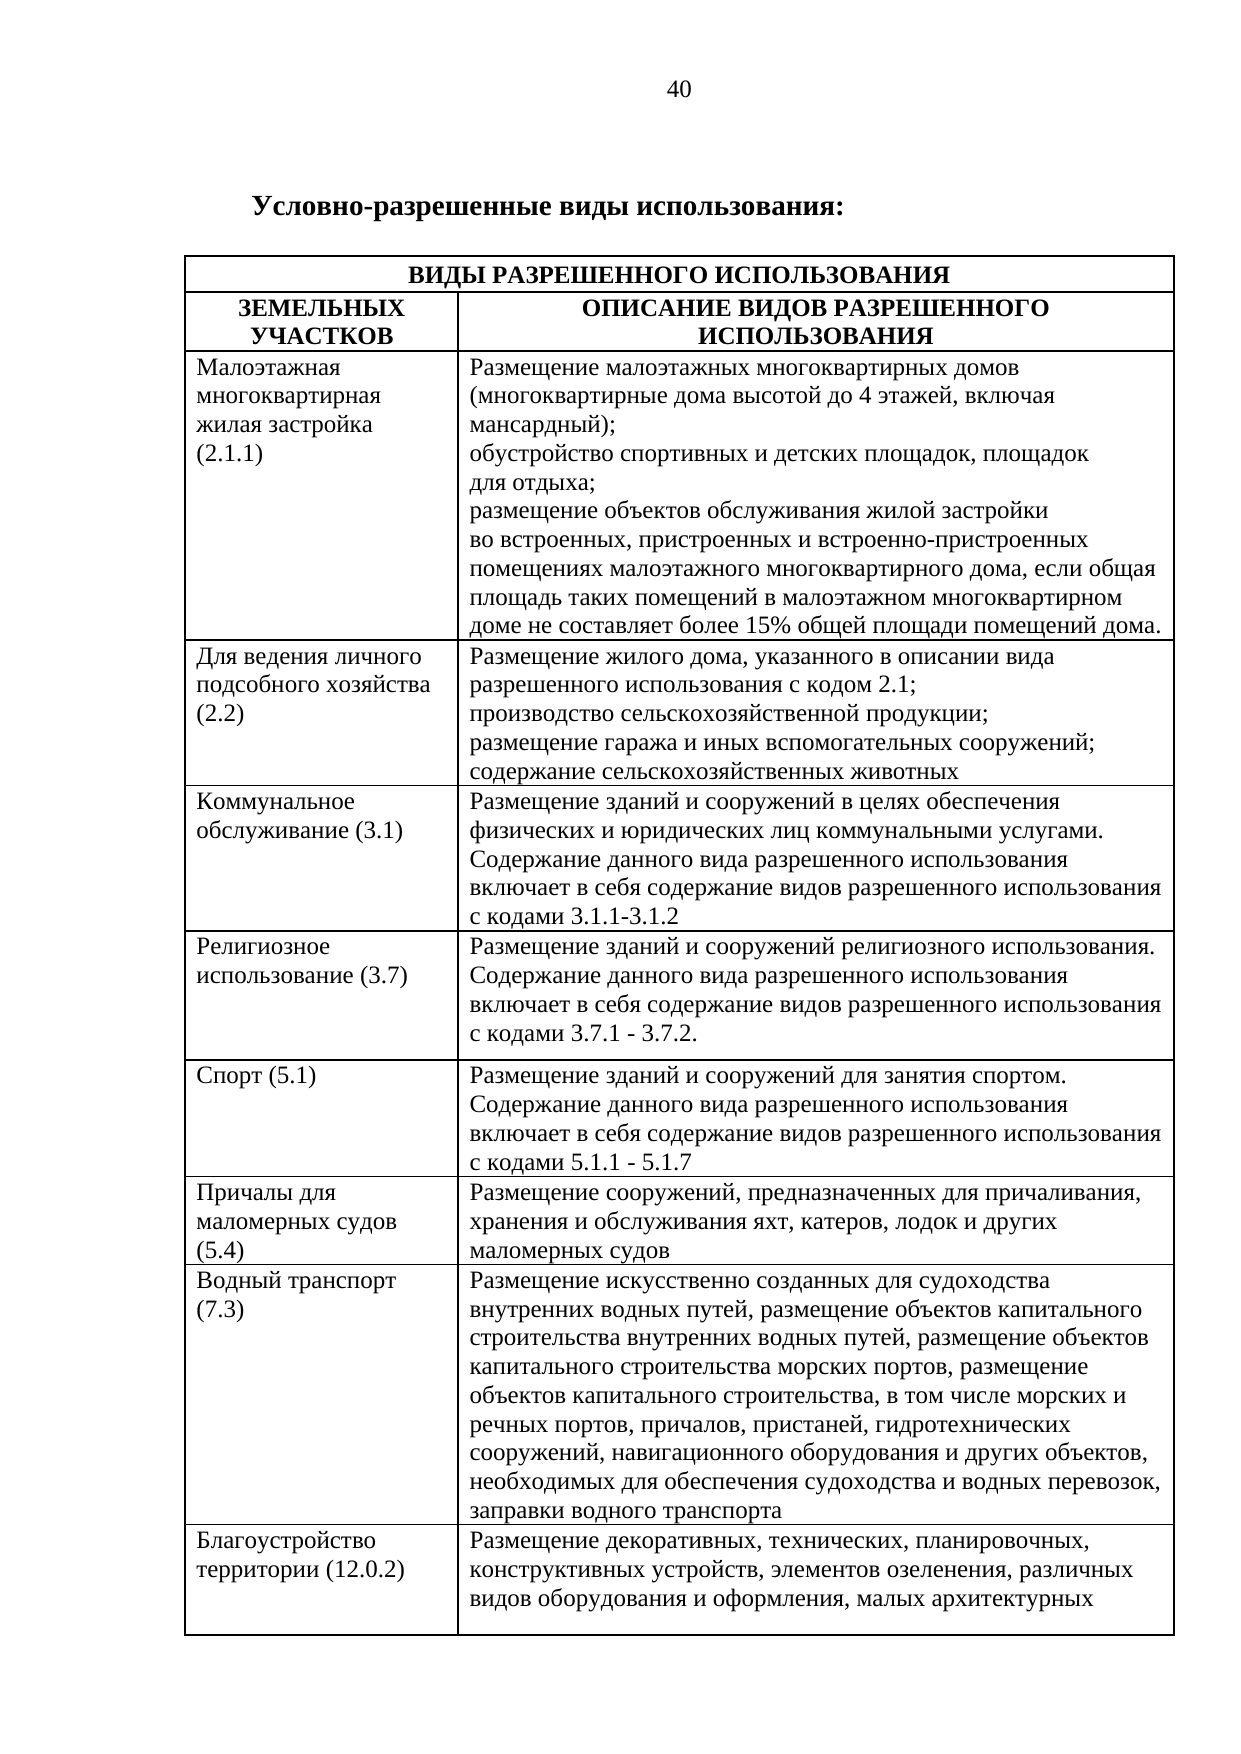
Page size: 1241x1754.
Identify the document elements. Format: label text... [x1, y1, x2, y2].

table_cell Размещение жилого дома, указанного в описании вида разрешенного использования с кодом 2.1; производство сельскохозяйственной продукции; размещение гаража и иных вспомогательных сооружений; содержание сельскохозяйственных животных [459, 641, 1173, 784]
table_header ВИДЫ РАЗРЕШЕННОГО ИСПОЛЬЗОВАНИЯ [186, 257, 1173, 291]
table_cell Причалы для маломерных судов (5.4) [186, 1177, 457, 1263]
text Условно-разрешенные виды использования: [177, 188, 1181, 222]
table_cell ЗЕМЕЛЬНЫХ УЧАСТКОВ [186, 293, 457, 350]
table_cell Размещение зданий и сооружений в целях обеспечения физических и юридических лиц коммунальными услугами. Содержание данного вида разрешенного использования включает в себя содержание видов разрешенного использования с кодами 3.1.1-3.1.2 [459, 786, 1173, 930]
table_cell Размещение сооружений, предназначенных для причаливания, хранения и обслуживания яхт, катеров, лодок и других маломерных судов [459, 1177, 1173, 1263]
table_cell Для ведения личного подсобного хозяйства (2.2) [186, 641, 457, 784]
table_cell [459, 1525, 1173, 1634]
table_cell Размещение зданий и сооружений для занятия спортом. Содержание данного вида разрешенного использования включает в себя содержание видов разрешенного использования с кодами 5.1.1 - 5.1.7 [459, 1061, 1173, 1176]
table_cell Коммунальное обслуживание (3.1) [186, 786, 457, 930]
table_cell Религиозное использование (3.7) [186, 932, 457, 1059]
table_cell Водный транспорт (7.3) [186, 1265, 457, 1524]
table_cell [186, 1525, 457, 1634]
table_cell Размещение малоэтажных многоквартирных домов (многоквартирные дома высотой до 4 этажей, включая мансардный); обустройство спортивных и детских площадок, площадок для отдыха; размещение объектов обслуживания жилой застройки во встроенных, пристроенных и встроенно-пристроенных помещениях малоэтажного многоквартирного дома, если общая площадь таких помещений в малоэтажном многоквартирном доме не составляет более 15% общей площади помещений дома. [459, 352, 1173, 639]
table_cell ОПИСАНИЕ ВИДОВ РАЗРЕШЕННОГО ИСПОЛЬЗОВАНИЯ [459, 293, 1173, 350]
table_cell Размещение искусственно созданных для судоходства внутренних водных путей, размещение объектов капитального строительства внутренних водных путей, размещение объектов капитального строительства морских портов, размещение объектов капитального строительства, в том числе морских и речных портов, причалов, пристаней, гидротехнических сооружений, навигационного оборудования и других объектов, необходимых для обеспечения судоходства и водных перевозок, заправки водного транспорта [459, 1265, 1173, 1524]
table_cell Спорт (5.1) [186, 1061, 457, 1176]
table_cell Малоэтажная многоквартирная жилая застройка (2.1.1) [186, 352, 457, 639]
table_cell Размещение зданий и сооружений религиозного использования. Содержание данного вида разрешенного использования включает в себя содержание видов разрешенного использования с кодами 3.7.1 - 3.7.2. [459, 932, 1173, 1059]
